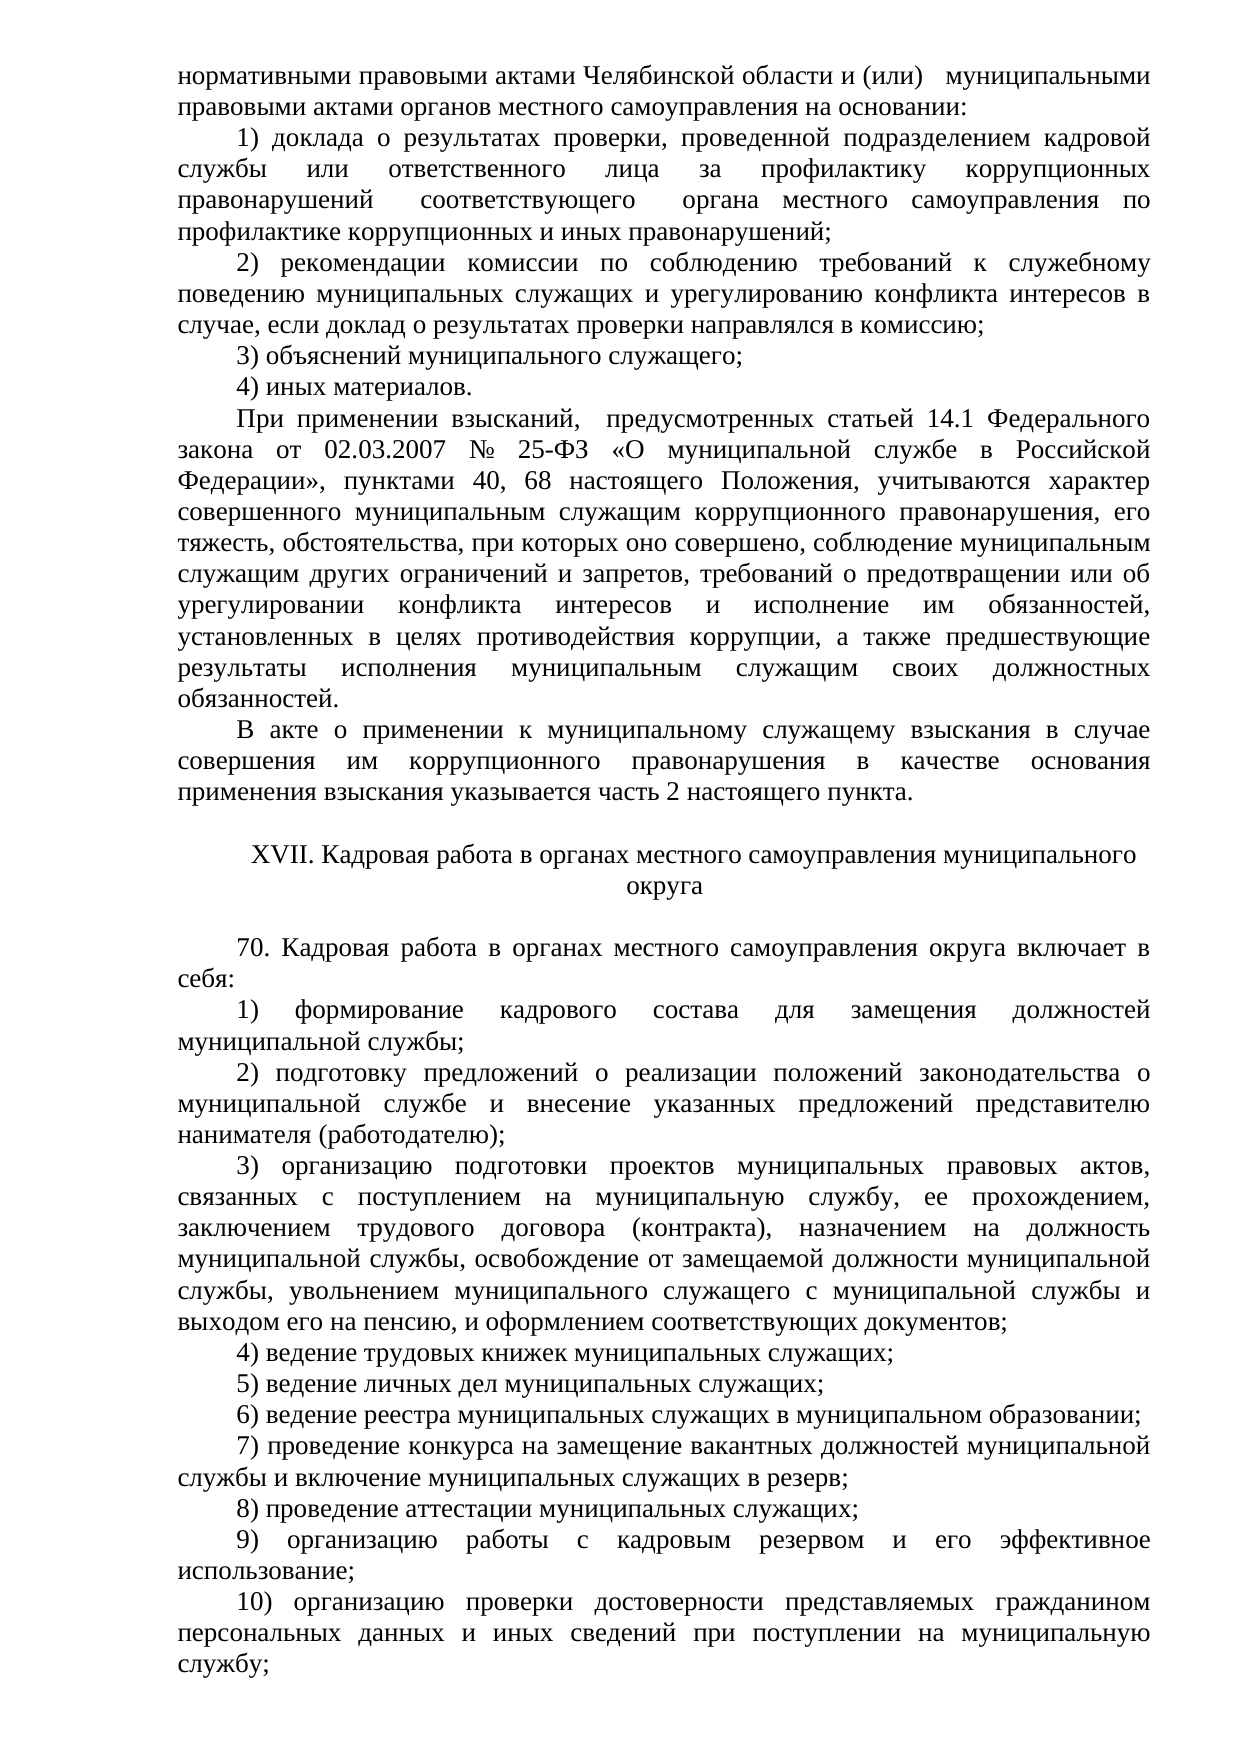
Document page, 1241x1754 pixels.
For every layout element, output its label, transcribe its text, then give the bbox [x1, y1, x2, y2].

text 2) подготовку предложений о реализации положений законодательства о муниципальной службе и внесение указанных предложений представителю нанимателя (работодателю); [177, 1056, 1152, 1149]
text 2) рекомендации комиссии по соблюдению требований к служебному поведению муниципальных служащих и урегулированию конфликта интересов в случае, если доклад о результатах проверки направлялся в комиссию; [177, 246, 1152, 339]
text 1) доклада о результатах проверки, проведенной подразделением кадровой службы или ответственного лица за профилактику коррупционных правонарушений соответствующего органа местного самоуправления по профилактике коррупционных и иных правонарушений; [177, 121, 1152, 246]
text 6) ведение реестра муниципальных служащих в муниципальном образовании; [177, 1398, 1152, 1429]
text 7) проведение конкурса на замещение вакантных должностей муниципальной службы и включение муниципальных служащих в резерв; [177, 1429, 1152, 1492]
text 3) организацию подготовки проектов муниципальных правовых актов, связанных с поступлением на муниципальную службу, ее прохождением, заключением трудового договора (контракта), назначением на должность муниципальной службы, освобождение от замещаемой должности муниципальной службы, увольнением муниципального служащего с муниципальной службы и выходом его на пенсию, и оформлением соответствующих документов; [177, 1149, 1152, 1336]
text 4) иных материалов. [177, 371, 1152, 402]
text 10) организацию проверки достоверности представляемых гражданином персональных данных и иных сведений при поступлении на муниципальную службу; [177, 1585, 1152, 1679]
text XVII. Кадровая работа в органах местного самоуправления муниципального округа [177, 838, 1152, 900]
text 9) организацию работы с кадровым резервом и его эффективное использование; [177, 1523, 1152, 1585]
text 70. Кадровая работа в органах местного самоуправления округа включает в себя: [177, 931, 1152, 993]
text 5) ведение личных дел муниципальных служащих; [177, 1367, 1152, 1398]
text 8) проведение аттестации муниципальных служащих; [177, 1492, 1152, 1523]
text 3) объяснений муниципального служащего; [177, 339, 1152, 371]
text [177, 59, 1152, 121]
text 1) формирование кадрового состава для замещения должностей муниципальной службы; [177, 993, 1152, 1056]
text При применении взысканий, предусмотренных статьей 14.1 Федерального закона от 02.03.2007 № 25-ФЗ «О муниципальной службе в Российской Федерации», пунктами 40, 68 настоящего Положения, учитываются характер совершенного муниципальным служащим коррупционного правонарушения, его тяжесть, обстоятельства, при которых оно совершено, соблюдение муниципальным служащим других ограничений и запретов, требований о предотвращении или об урегулировании конфликта интересов и исполнение им обязанностей, установленных в целях противодействия коррупции, а также предшествующие результаты исполнения муниципальным служащим своих должностных обязанностей. [177, 402, 1152, 713]
text 4) ведение трудовых книжек муниципальных служащих; [177, 1336, 1152, 1367]
text В акте о применении к муниципальному служащему взыскания в случае совершения им коррупционного правонарушения в качестве основания применения взыскания указывается часть 2 настоящего пункта. [177, 713, 1152, 807]
